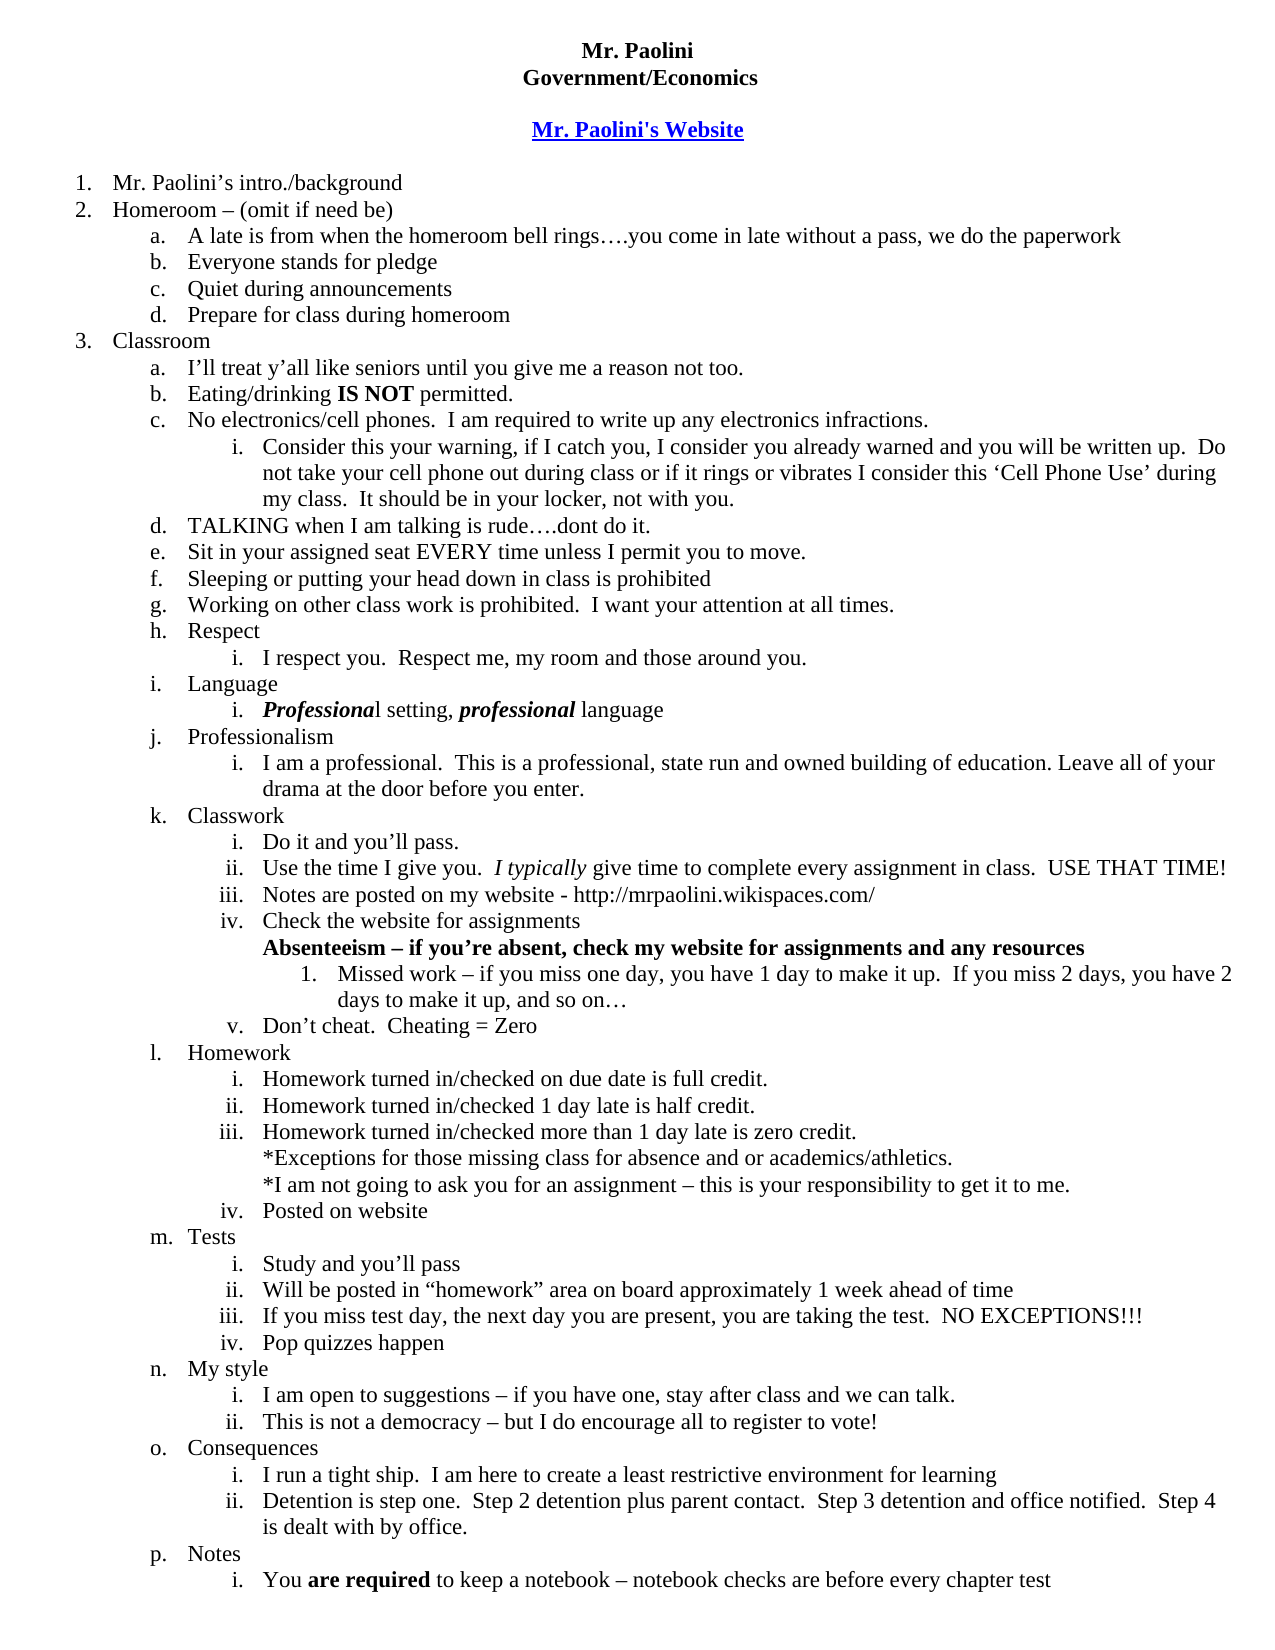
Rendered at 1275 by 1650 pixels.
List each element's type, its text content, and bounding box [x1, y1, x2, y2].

list No electronics/cell phones. I am required to write up any electronics infractions. [150, 406, 1237, 433]
list Homework turned in/checked more than 1 day late is zero credit. [244, 1118, 1237, 1144]
list Notes [150, 1540, 1237, 1566]
list I am open to suggestions – if you have one, stay after class and we can talk. [244, 1382, 1237, 1408]
list This is not a democracy – but I do encourage all to register to vote! [244, 1408, 1237, 1434]
list Don’t cheat. Cheating = Zero [244, 1013, 1237, 1039]
list I am a professional. This is a professional, state run and owned building of education. Leave all of your drama at the door before you enter. [244, 749, 1237, 802]
list Classroom [75, 327, 1237, 354]
list Posted on website [244, 1197, 1237, 1223]
list Professional setting, professional language [244, 696, 1237, 723]
list Homework turned in/checked on due date is full credit. [244, 1065, 1237, 1092]
list Notes are posted on my website - http://mrpaolini.wikispaces.com/ [244, 881, 1237, 907]
list Professionalism [150, 723, 1237, 749]
list Study and you’ll pass [244, 1250, 1237, 1276]
list Use the time I give you. I typically give time to complete every assignment in class. USE THAT TIME! [244, 854, 1237, 881]
text Government/Economics [37, 64, 1237, 90]
list A late is from when the homeroom bell rings….you come in late without a pass, we do the paperwork [150, 222, 1237, 248]
list If you miss test day, the next day you are present, you are taking the test. NO EXCEPTIONS!!! [244, 1302, 1237, 1329]
list Language [150, 670, 1237, 696]
text Mr. Paolini's Website [37, 117, 1237, 143]
list Pop quizzes happen [244, 1329, 1237, 1355]
list Missed work – if you miss one day, you have 1 day to make it up. If you miss 2 days, you have 2 days to make it up, and so on… [300, 960, 1237, 1013]
list Homework turned in/checked 1 day late is half credit. [244, 1092, 1237, 1118]
list Working on other class work is prohibited. I want your attention at all times. [150, 591, 1237, 617]
list Classwork [150, 802, 1237, 828]
list Consequences [150, 1434, 1237, 1461]
text *I am not going to ask you for an assignment – this is your responsibility to get it to me. [262, 1171, 1237, 1197]
list Consider this your warning, if I catch you, I consider you already warned and you will be written up. Do not take your cell phone out during class or if it rings or vibrates I consider this ‘Cell Phone Use’ during my class. It should be in your locker, not with you. [244, 433, 1237, 512]
list Detention is step one. Step 2 detention plus parent contact. Step 3 detention and office notified. Step 4 is dealt with by office. [244, 1487, 1237, 1540]
list Eating/drinking IS NOT permitted. [150, 380, 1237, 406]
text *Exceptions for those missing class for absence and or academics/athletics. [262, 1144, 1237, 1171]
list TALKING when I am talking is rude….dont do it. [150, 512, 1237, 538]
list Quiet during announcements [150, 275, 1237, 301]
list Do it and you’ll pass. [244, 828, 1237, 854]
list Everyone stands for pledge [150, 248, 1237, 275]
list Mr. Paolini’s intro./background [75, 169, 1237, 196]
list Will be posted in “homework” area on board approximately 1 week ahead of time [244, 1276, 1237, 1302]
list Sit in your assigned seat EVERY time unless I permit you to move. [150, 538, 1237, 564]
list Tests [150, 1223, 1237, 1250]
list Prepare for class during homeroom [150, 301, 1237, 327]
list I’ll treat y’all like seniors until you give me a reason not too. [150, 354, 1237, 380]
list Check the website for assignments [244, 907, 1237, 933]
list Respect [150, 617, 1237, 644]
list Homeroom – (omit if need be) [75, 196, 1237, 222]
list I run a tight ship. I am here to create a least restrictive environment for learning [244, 1461, 1237, 1487]
title Mr. Paolini [37, 37, 1237, 64]
list I respect you. Respect me, my room and those around you. [244, 644, 1237, 670]
list Homework [150, 1039, 1237, 1065]
list Sleeping or putting your head down in class is prohibited [150, 564, 1237, 591]
list My style [150, 1355, 1237, 1382]
text Absenteeism – if you’re absent, check my website for assignments and any resources [262, 933, 1237, 960]
list You are required to keep a notebook – notebook checks are before every chapter test [244, 1566, 1237, 1592]
